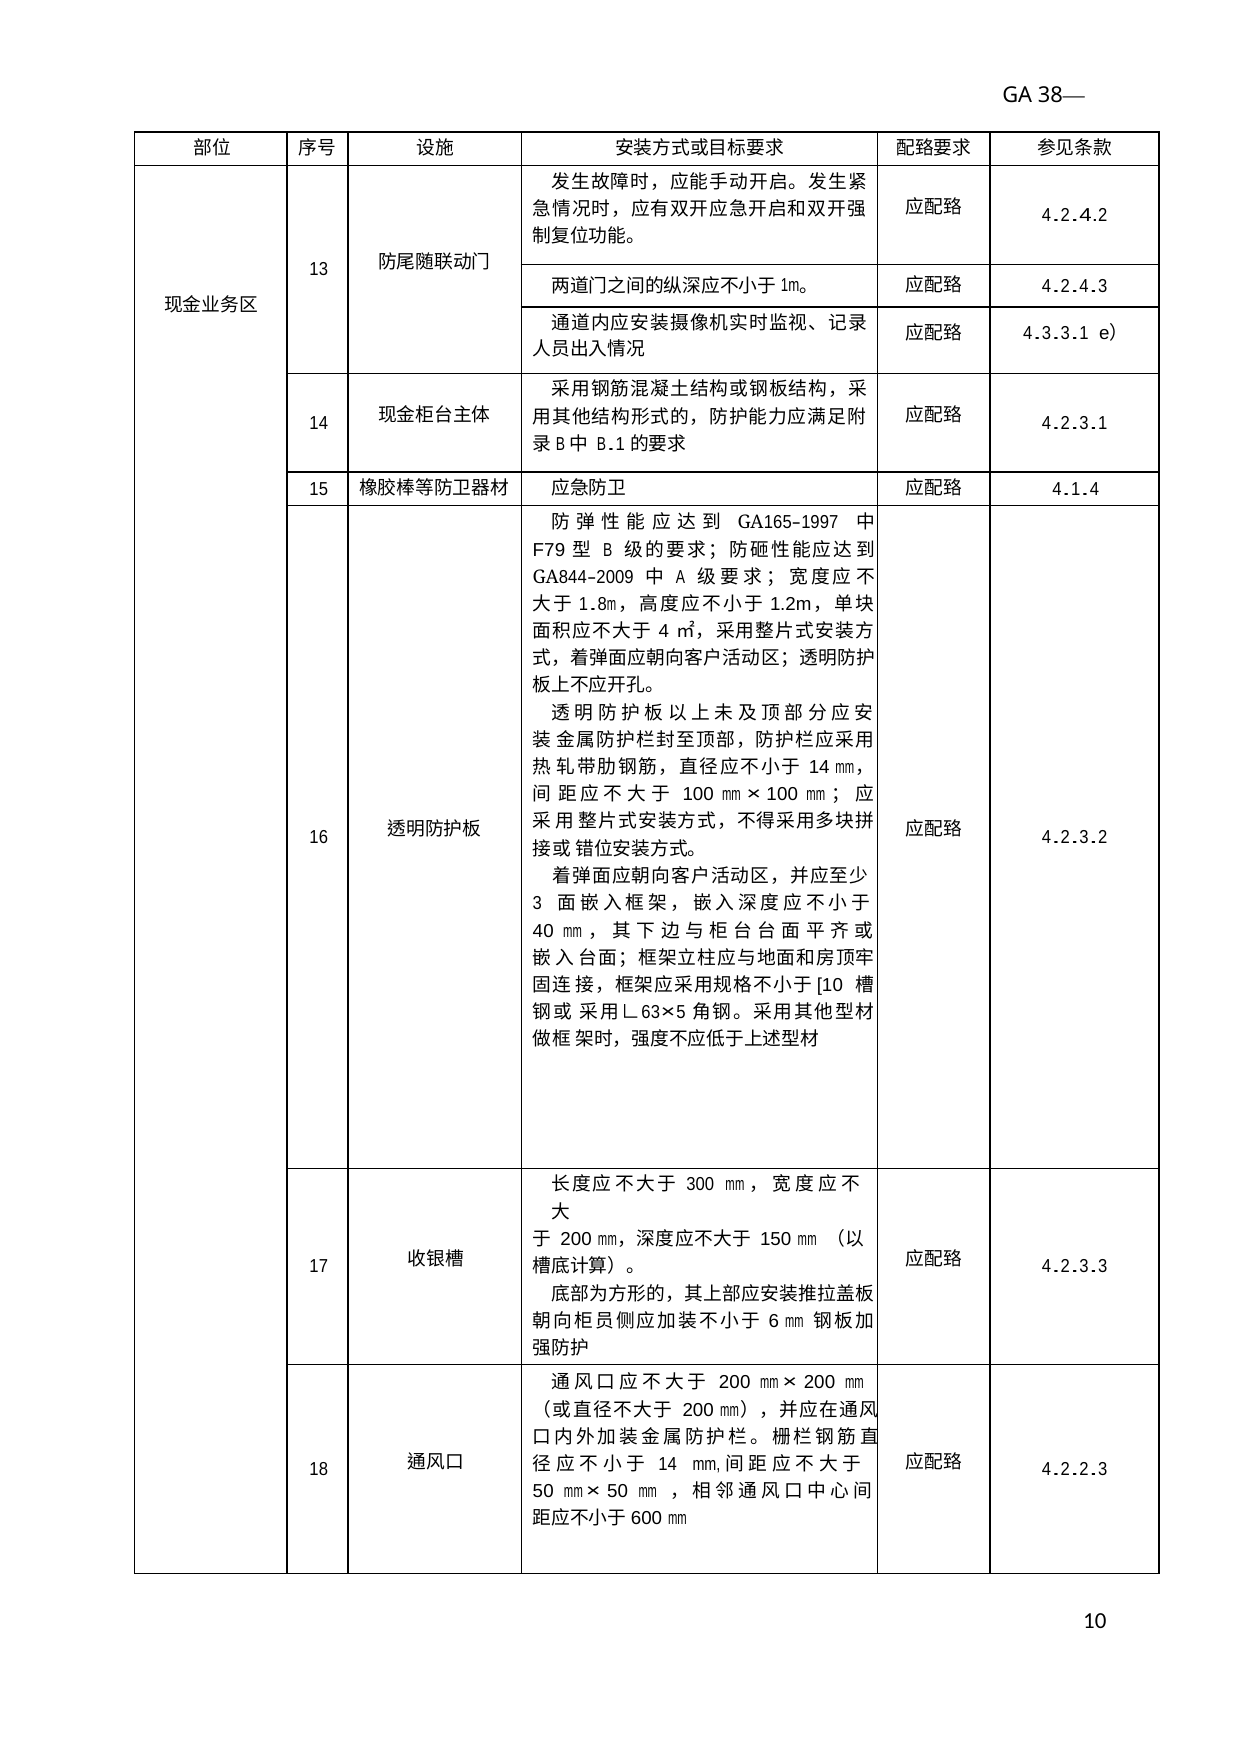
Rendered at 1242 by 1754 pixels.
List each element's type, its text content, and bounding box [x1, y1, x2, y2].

table_cell 18 [288, 1365, 347, 1573]
table_cell 采用钢筋混凝土结构或钢板结构，采 用其他结构形式的，防护能力应满足附 录 B 中 B.1 的要求 [522, 374, 877, 471]
table_header 安装方式或目标要求 [522, 133, 877, 165]
table_cell 应配臵 [878, 1365, 989, 1573]
table_cell 应配臵 [878, 506, 989, 1168]
table_cell 4.2.4.3 [991, 265, 1158, 306]
table_cell 应配臵 [878, 166, 989, 263]
table_cell 现金业务区 [135, 166, 286, 1573]
table_cell 14 [288, 374, 347, 471]
table_cell 发生故障时，应能手动开启。发生紧 急情况时，应有双开应急开启和双开强 制复位功能。 [522, 166, 877, 263]
table_cell 防尾随联动门 [349, 166, 521, 372]
table_cell 应配臵 [878, 374, 989, 471]
table_cell 收银槽 [349, 1169, 521, 1364]
table_cell 应配臵 [878, 308, 989, 372]
table_cell 长度应 不大于 300 mm ， 宽 度 应 不大 于 200 mm，深度应不大于 150 mm （以 槽底计算）。 底部为方形的，其上部应安装推拉盖板 朝向柜员侧应加装不小于 6 mm 钢板加 强防护 [522, 1169, 877, 1364]
table_cell 4.2.3.2 [991, 506, 1158, 1168]
table_cell 15 [288, 473, 347, 505]
table_cell 橡胶棒等防卫器材 [349, 473, 521, 505]
table_cell 通风口应 不大于 200 mm × 200 mm （或直径不大于 200 mm），并应在通风 口内外加装金属防护栏。栅栏钢筋直 径 应 不 小 于 14 mm, 间 距 应 不 大 于 50 mm × 50 mm ， 相 邻 通 风 口 中 心 间 距应不小于 600 mm [522, 1365, 877, 1573]
table_cell 17 [288, 1169, 347, 1364]
table_cell 13 [288, 166, 347, 372]
table_header 部位 [135, 133, 286, 165]
table_cell 两道门之间的纵深应不小于 1m。 [522, 265, 877, 306]
table_header 序号 [288, 133, 347, 165]
table_cell 应配臵 [878, 1169, 989, 1364]
table_cell 通风口 [349, 1365, 521, 1573]
table_cell 4.2.2.3 [991, 1365, 1158, 1573]
table_cell 现金柜台主体 [349, 374, 521, 471]
table_header 参见条款 [991, 133, 1158, 165]
table_cell 4.2.4.2 [991, 166, 1158, 263]
table_cell 应配臵 [878, 265, 989, 306]
table_header 配臵要求 [878, 133, 989, 165]
table_header 设施 [349, 133, 521, 165]
table_cell 4.1.4 [991, 473, 1158, 505]
table_cell 通道内应安装摄像机实时监视、记录 人员出入情况 [522, 308, 877, 372]
table_cell 4.2.3.1 [991, 374, 1158, 471]
table_cell 透明防护板 [349, 506, 521, 1168]
table_cell 应配臵 [878, 473, 989, 505]
table_cell 防 弹 性 能 应 达 到 GA165-1997 中 F79 型 B 级的要求；防砸性能应达到 GA844-2009 中 A 级 要 求 ； 宽度应 不 大于 1.8m，高度应不小于 1.2m，单块 面积应不大于 4 ㎡，采用整片式安装方 式，着弹面应朝向客户活动区；透明防护 板上不应开孔。 透 明 防 护 板 以 上 未 及 顶 部 分 应 安 装 金属防护栏封至顶部，防护栏应采用热 轧带肋钢筋，直径应不小于 14 mm，间 距应 不 大 于 100 mm × 100 mm ； 应 采 用 整片式安装方式，不得采用多块拼接或 错位安装方式。 着弹面应朝向客户活动区，并应至少 3 面 嵌入框架，嵌入深度应 不小于 40 mm ， 其 下 边 与 柜 台 台 面 平 齐 或 嵌 入 台面；框架立柱应与地面和房顶牢固连 接，框架应采用规格不小于 [10 槽钢或 采用∟63×5 角钢。采用其他型材做框 架时，强度不应低于上述型材 [522, 506, 877, 1168]
table_cell 4.2.3.3 [991, 1169, 1158, 1364]
table_cell 16 [288, 506, 347, 1168]
table_cell 应急防卫 [522, 473, 877, 505]
table_cell 4.3.3.1 e） [991, 308, 1158, 372]
